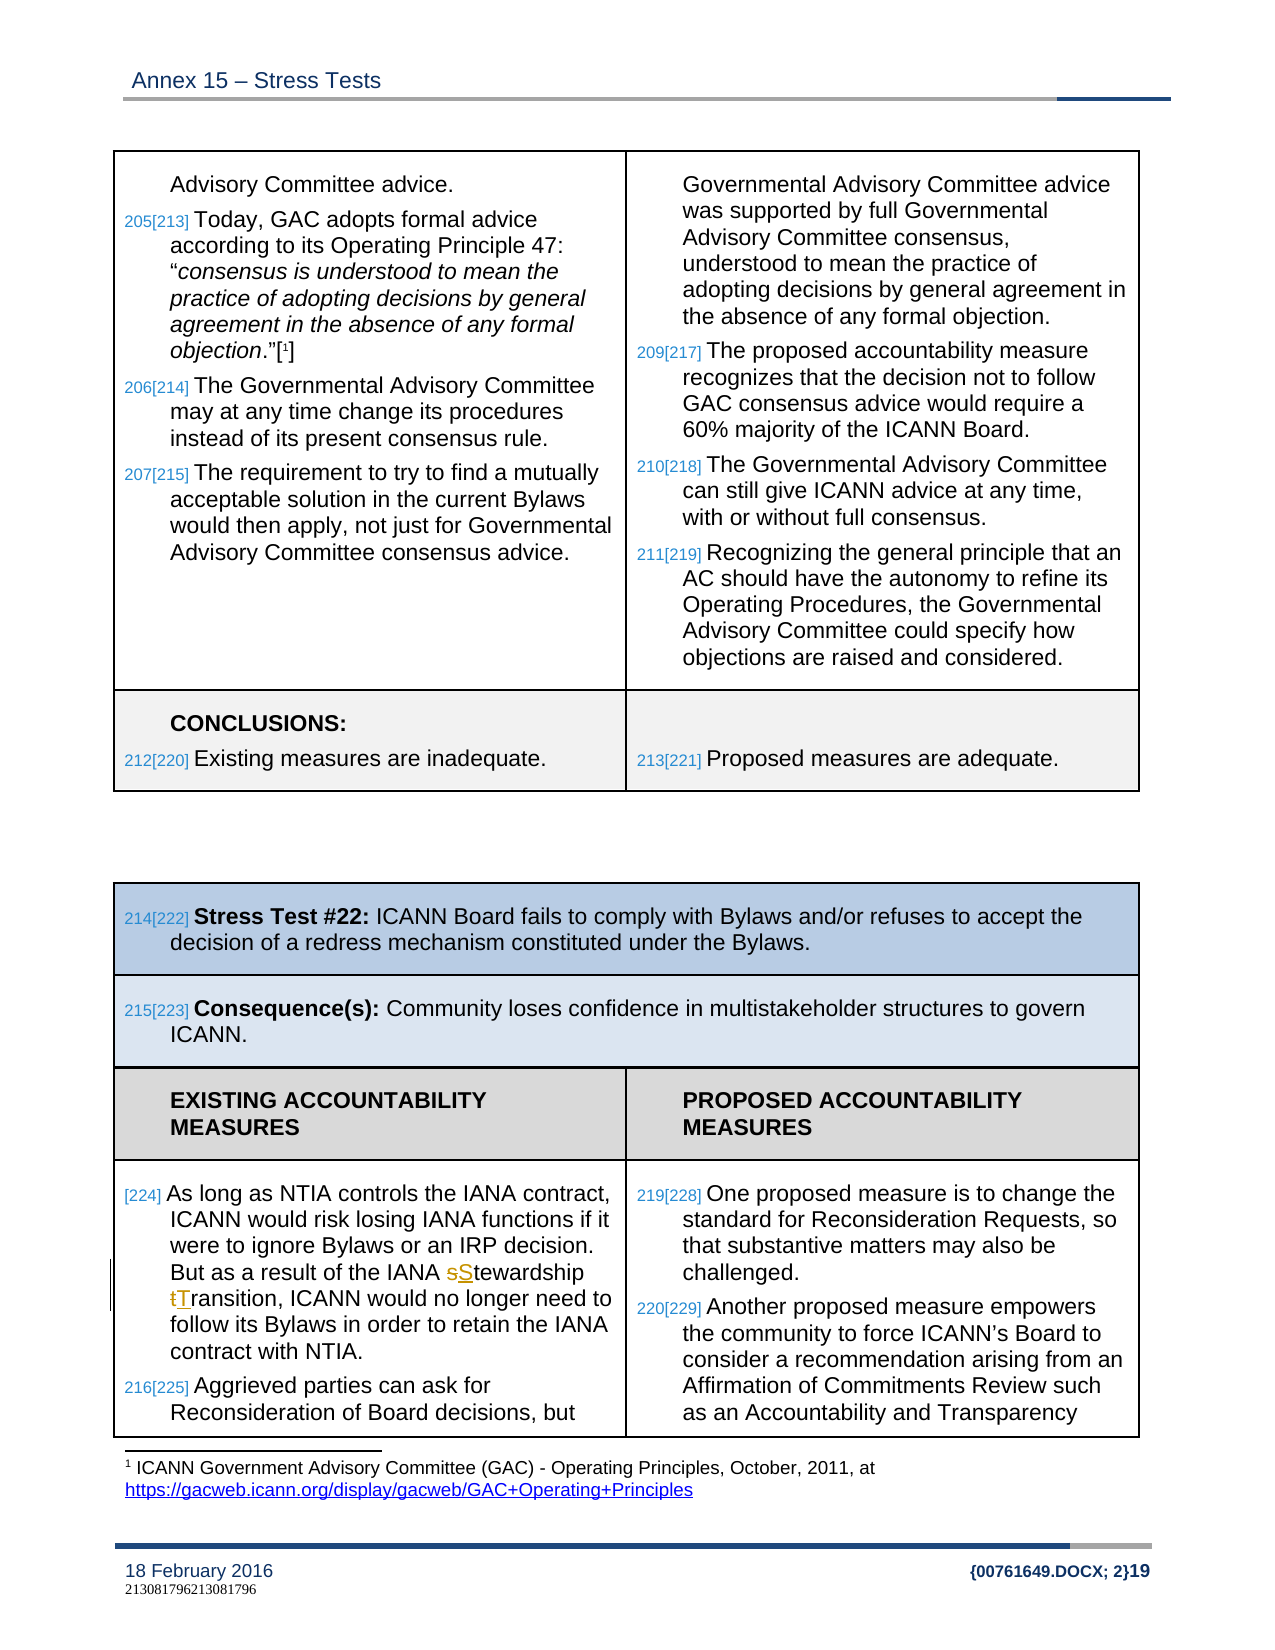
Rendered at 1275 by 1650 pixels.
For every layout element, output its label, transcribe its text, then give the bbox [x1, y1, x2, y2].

table_cell PROPOSED ACCOUNTABILITY MEASURES [627, 1069, 1138, 1159]
table_cell Consequence(s): Community loses confidence in multistakeholder structures to govern ICANN. [115, 976, 1138, 1066]
table_cell CONCLUSIONS: Existing measures are inadequate. [115, 691, 625, 789]
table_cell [627, 1161, 1138, 1436]
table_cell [115, 1161, 625, 1436]
table_header Stress Test #22: ICANN Board fails to comply with Bylaws and/or refuses to accept the decision of a redress mechanism constituted under the Bylaws. [115, 884, 1138, 974]
table_cell EXISTING ACCOUNTABILITY MEASURES [115, 1069, 625, 1159]
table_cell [115, 152, 625, 689]
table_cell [627, 152, 1138, 689]
table_cell Proposed measures are adequate. [627, 691, 1138, 789]
